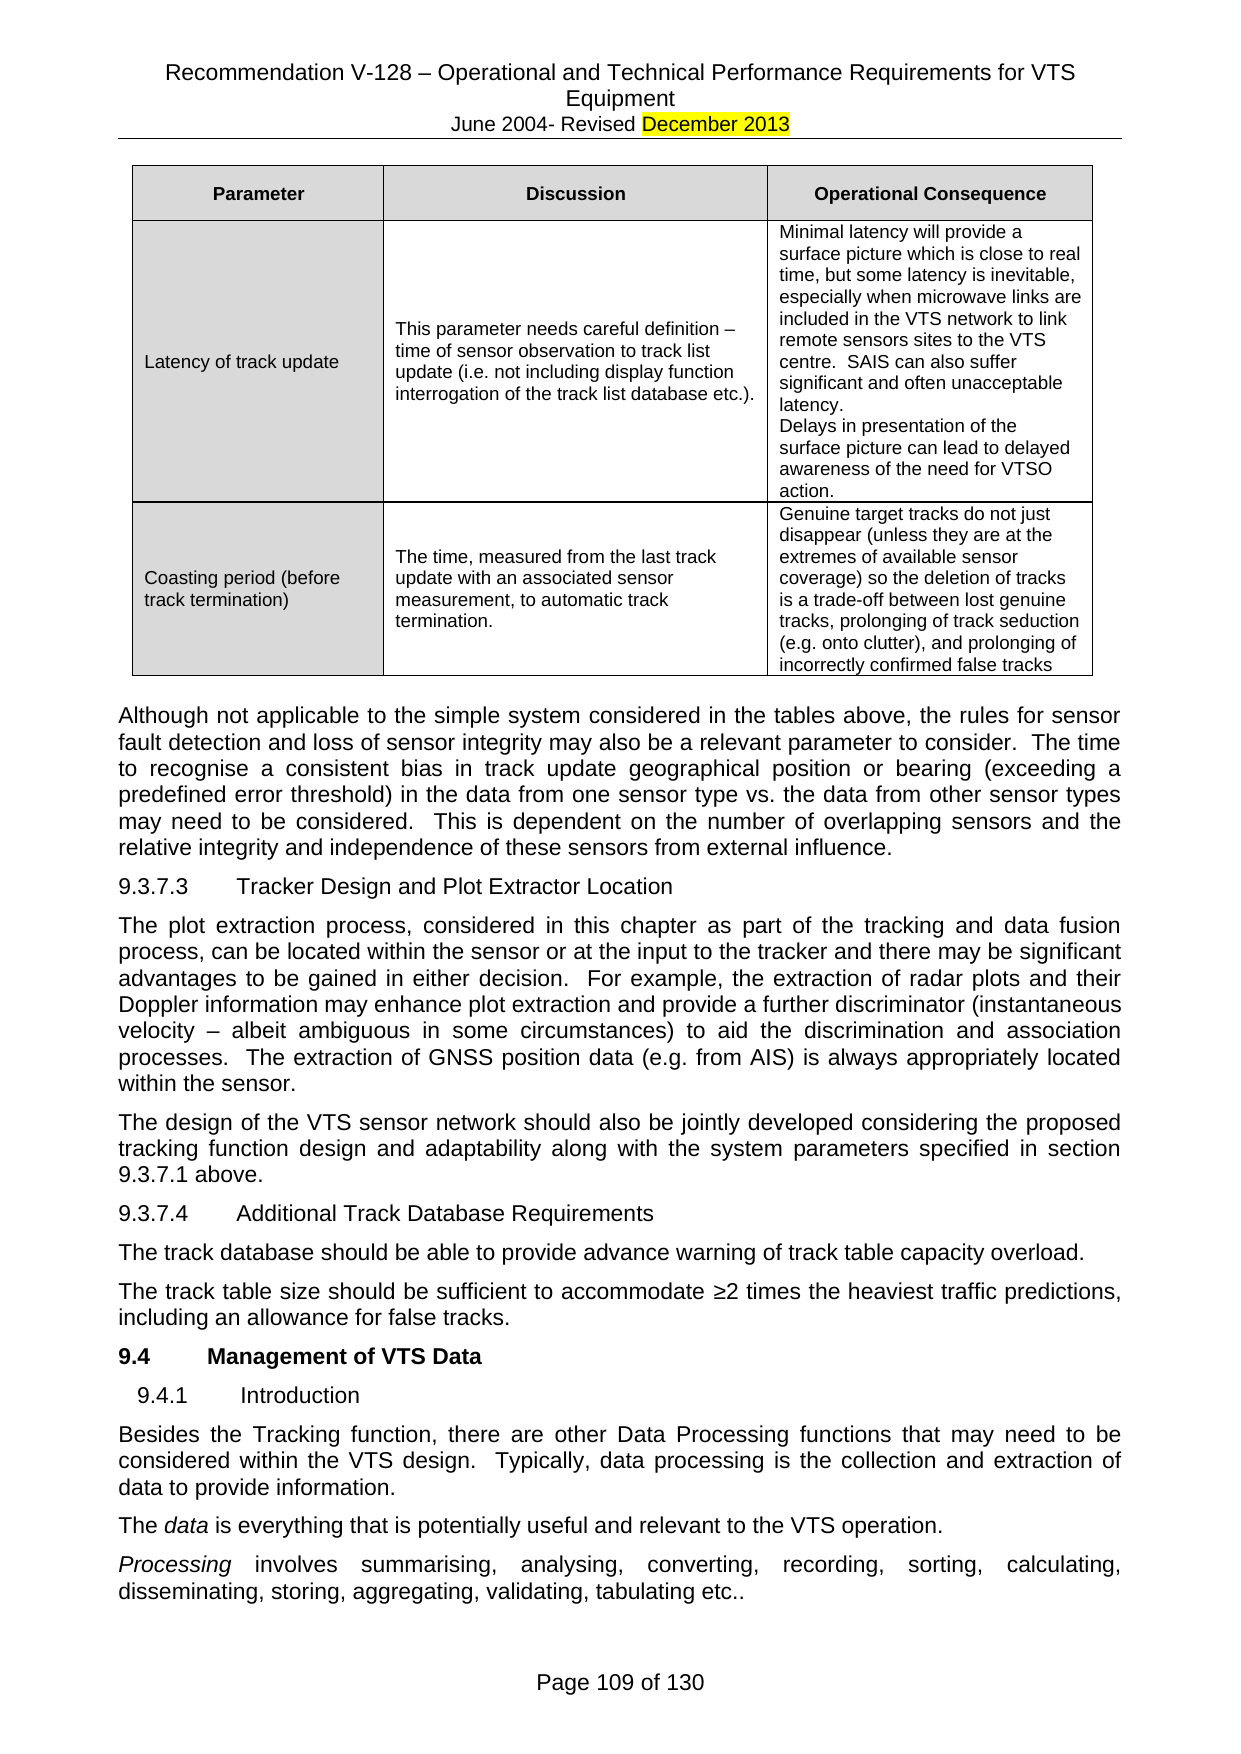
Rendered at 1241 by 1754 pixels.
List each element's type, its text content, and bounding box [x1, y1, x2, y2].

subtitle Tracker Design and Plot Extractor Location [118, 873, 1122, 899]
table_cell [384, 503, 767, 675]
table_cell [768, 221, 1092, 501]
subtitle Additional Track Database Requirements [118, 1200, 1122, 1227]
subtitle Introduction [137, 1382, 1122, 1408]
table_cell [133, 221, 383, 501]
subtitle Management of VTS Data [118, 1343, 1122, 1369]
text The track database should be able to provide advance warning of track table capacity overload. [118, 1239, 1122, 1266]
text The design of the VTS sensor network should also be jointly developed considering the proposed tracking function design and adaptability along with the system parameters specified in section 9.3.7.1 above. [118, 1109, 1122, 1188]
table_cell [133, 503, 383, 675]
text Besides the Tracking function, there are other Data Processing functions that may need to be considered within the VTS design. Typically, data processing is the collection and extraction of data to provide information. [118, 1421, 1122, 1500]
text Although not applicable to the simple system considered in the tables above, the rules for sensor fault detection and loss of sensor integrity may also be a relevant parameter to consider. The time to recognise a consistent bias in track update geographical position or bearing (exceeding a predefined error threshold) in the data from one sensor type vs. the data from other sensor types may need to be considered. This is dependent on the number of overlapping sensors and the relative integrity and independence of these sensors from external influence. [118, 702, 1122, 860]
text Processing involves summarising, analysing, converting, recording, sorting, calculating, disseminating, storing, aggregating, validating, tabulating etc.. [118, 1551, 1122, 1604]
text The plot extraction process, considered in this chapter as part of the tracking and data fusion process, can be located within the sensor or at the input to the tracker and there may be significant advantages to be gained in either decision. For example, the extraction of radar plots and their Doppler information may enhance plot extraction and provide a further discriminator (instantaneous velocity – albeit ambiguous in some circumstances) to aid the discrimination and association processes. The extraction of GNSS position data (e.g. from AIS) is always appropriately located within the sensor. [118, 912, 1122, 1096]
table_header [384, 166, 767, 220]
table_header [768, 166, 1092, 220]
text The data is everything that is potentially useful and relevant to the VTS operation. [118, 1512, 1122, 1539]
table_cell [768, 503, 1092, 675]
text The track table size should be sufficient to accommodate ≥2 times the heaviest traffic predictions, including an allowance for false tracks. [118, 1278, 1122, 1331]
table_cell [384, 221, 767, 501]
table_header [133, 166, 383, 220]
